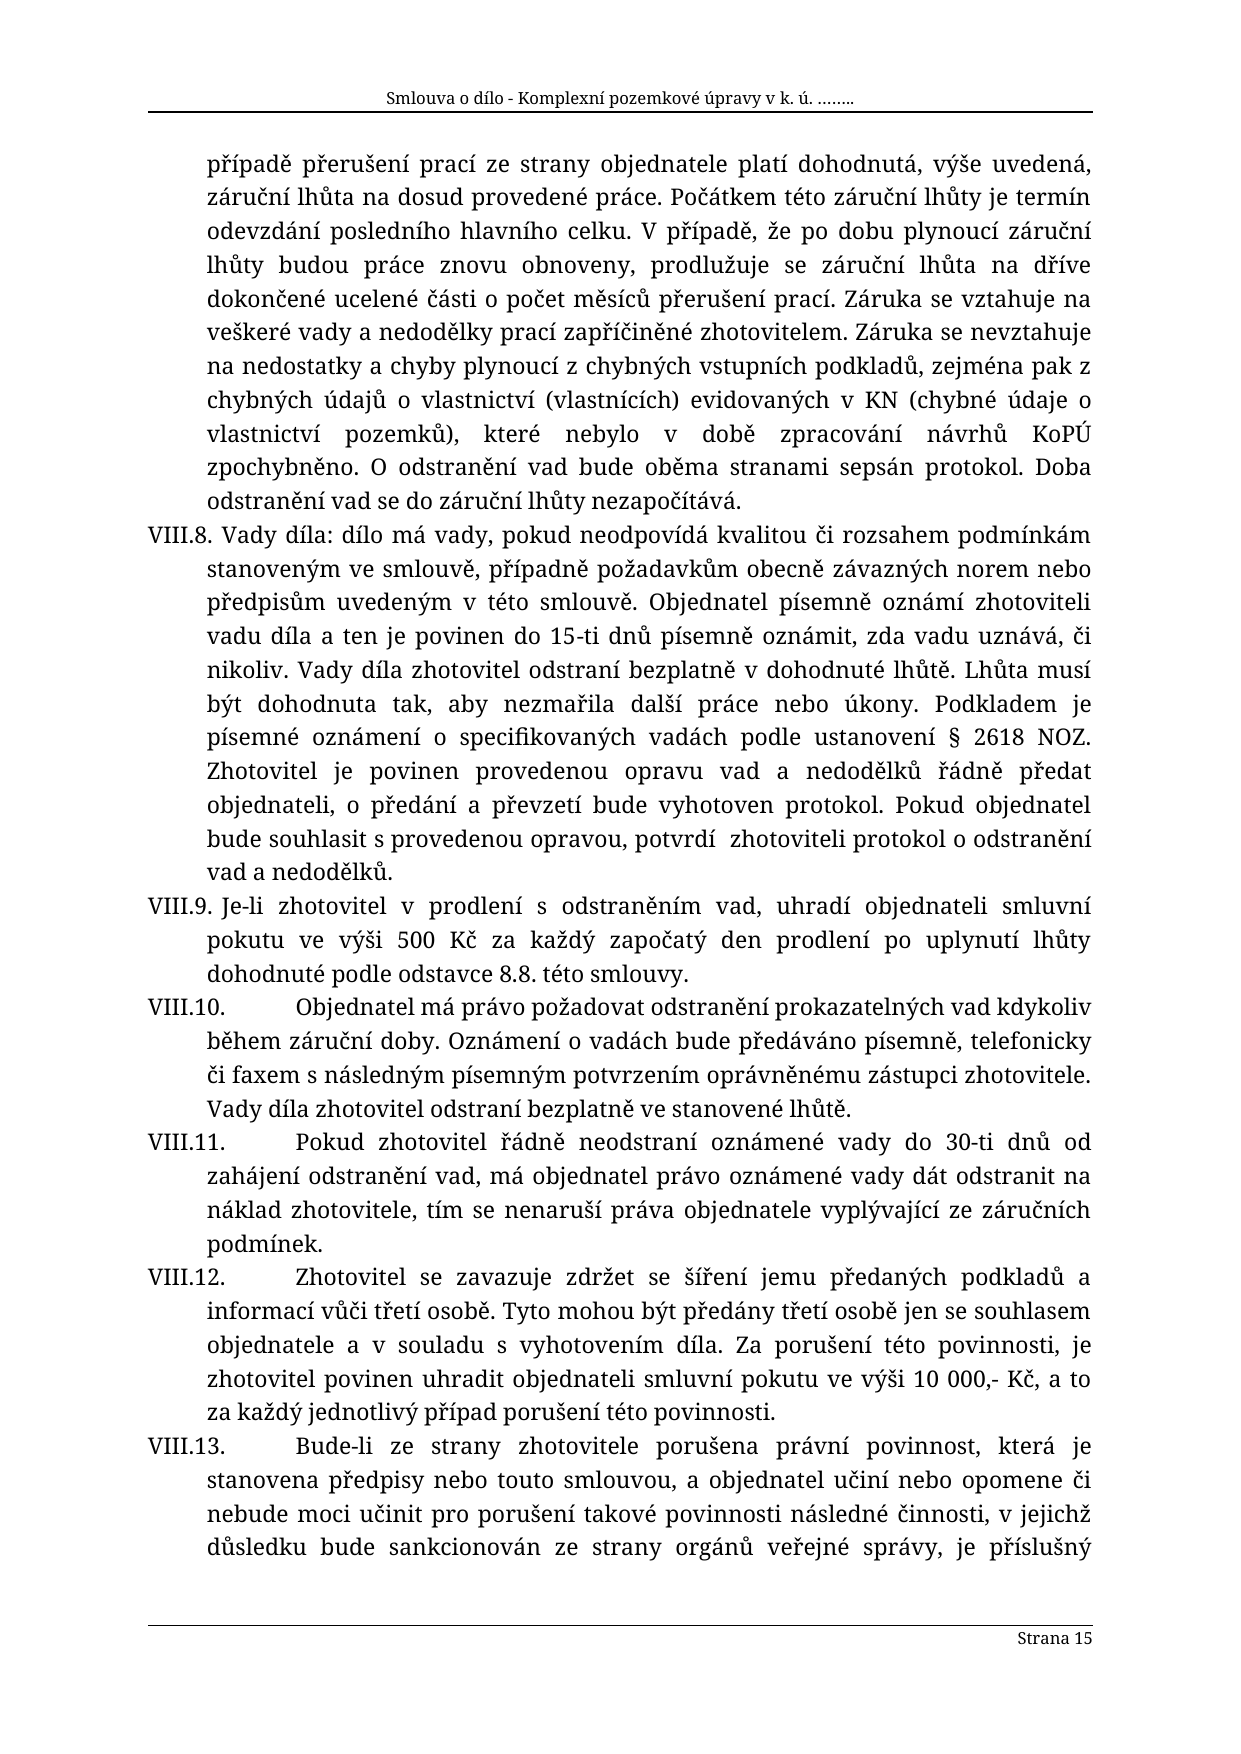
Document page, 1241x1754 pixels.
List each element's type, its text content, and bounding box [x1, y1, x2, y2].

list Objednatel má právo požadovat odstranění prokazatelných vad kdykoliv během záruční doby. Oznámení o vadách bude předáváno písemně, telefonicky či faxem s následným písemným potvrzením oprávněnému zástupci zhotovitele. Vady díla zhotovitel odstraní bezplatně ve stanovené lhůtě. [148, 991, 1093, 1124]
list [148, 1430, 1093, 1563]
list Vady díla: dílo má vady, pokud neodpovídá kvalitou či rozsahem podmínkám stanoveným ve smlouvě, případně požadavkům obecně závazných norem nebo předpisům uvedeným v této smlouvě. Objednatel písemně oznámí zhotoviteli vadu díla a ten je povinen do 15-ti dnů písemně oznámit, zda vadu uznává, či nikoliv. Vady díla zhotovitel odstraní bezplatně v dohodnuté lhůtě. Lhůta musí být dohodnuta tak, aby nezmařila další práce nebo úkony. Podkladem je písemné oznámení o specifikovaných vadách podle ustanovení § 2618 NOZ. Zhotovitel je povinen provedenou opravu vad a nedodělků řádně předat objednateli, o předání a převzetí bude vyhotoven protokol. Pokud objednatel bude souhlasit s provedenou opravou, potvrdí zhotoviteli protokol o odstranění vad a nedodělků. [148, 519, 1093, 888]
list Zhotovitel se zavazuje zdržet se šíření jemu předaných podkladů a informací vůči třetí osobě. Tyto mohou být předány třetí osobě jen se souhlasem objednatele a v souladu s vyhotovením díla. Za porušení této povinnosti, je zhotovitel povinen uhradit objednateli smluvní pokutu ve výši 10 000,- Kč, a to za každý jednotlivý případ porušení této povinnosti. [148, 1261, 1093, 1428]
list Pokud zhotovitel řádně neodstraní oznámené vady do 30-ti dnů od zahájení odstranění vad, má objednatel právo oznámené vady dát odstranit na náklad zhotovitele, tím se nenaruší práva objednatele vyplývající ze záručních podmínek. [148, 1126, 1093, 1259]
list Je-li zhotovitel v prodlení s odstraněním vad, uhradí objednateli smluvní pokutu ve výši 500 Kč za každý započatý den prodlení po uplynutí lhůty dohodnuté podle odstavce 8.8. této smlouvy. [148, 890, 1093, 989]
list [148, 148, 1093, 516]
